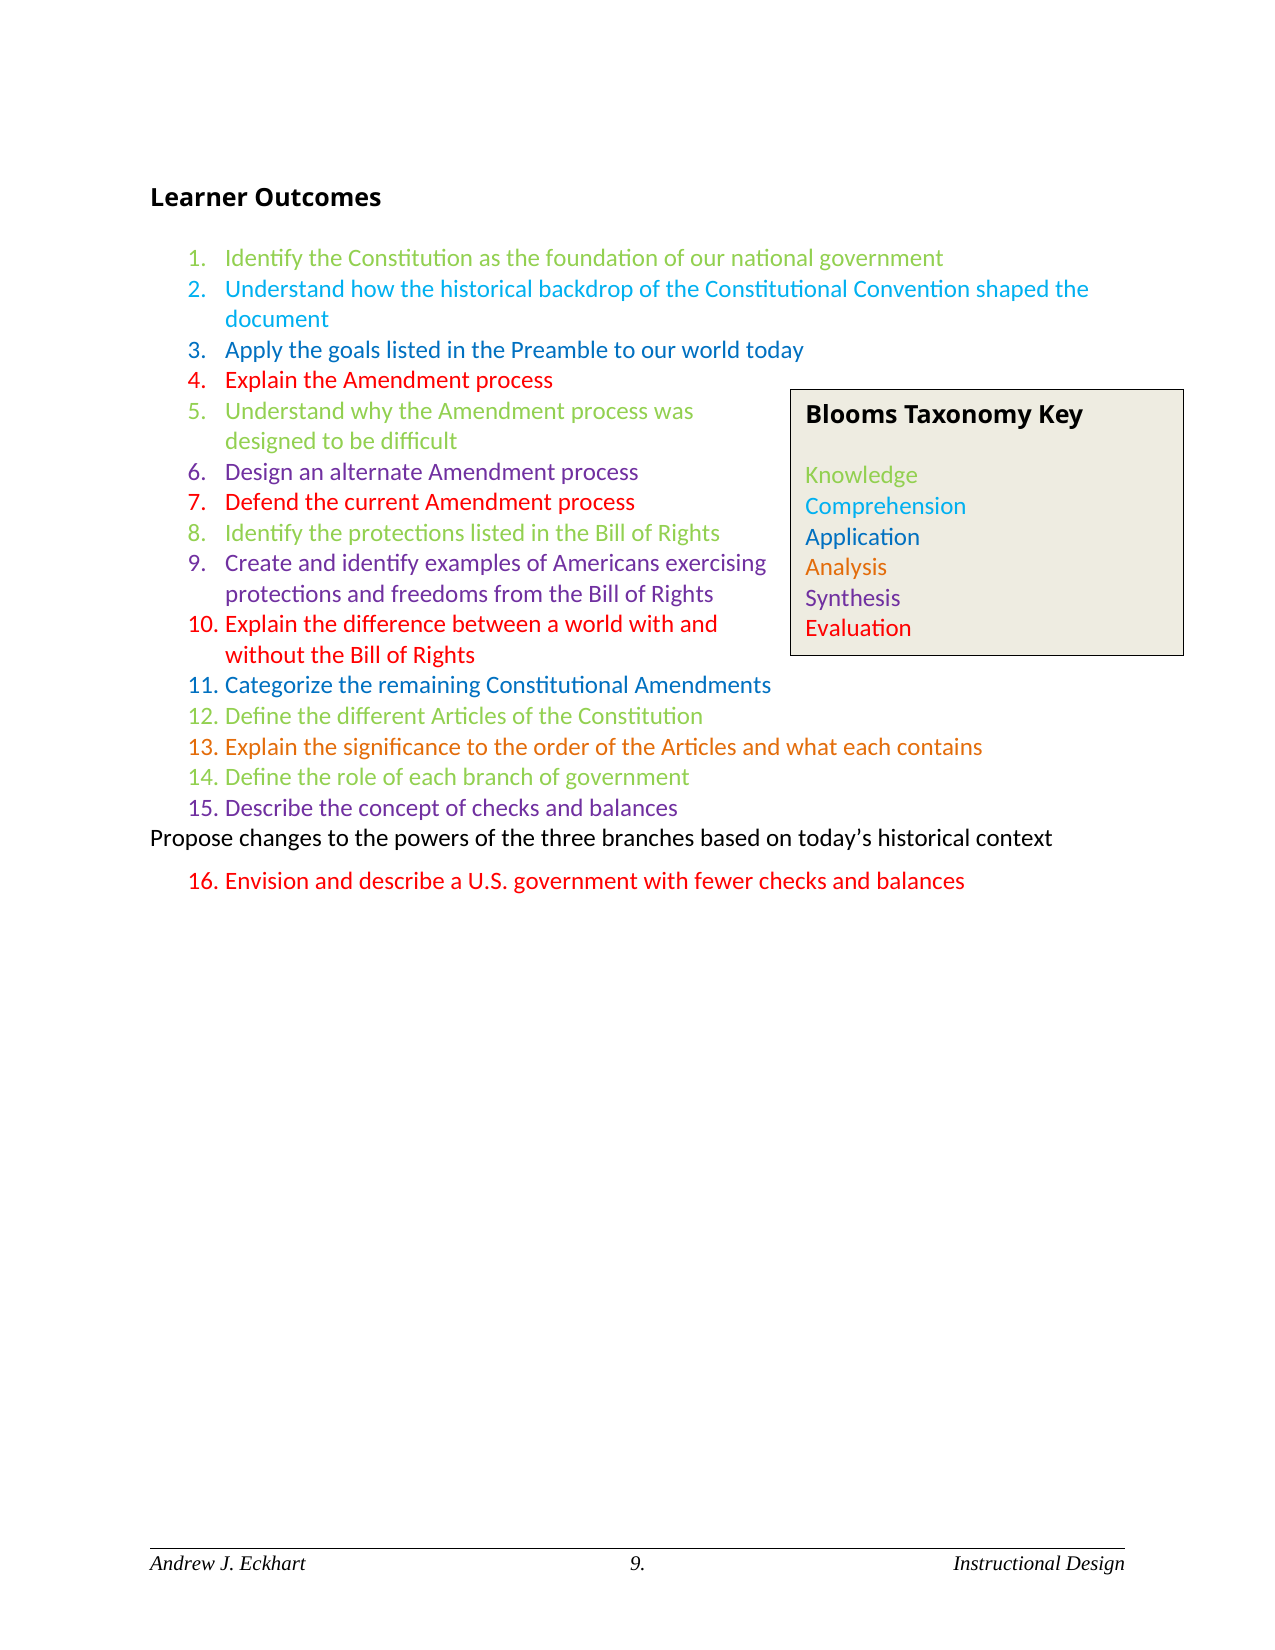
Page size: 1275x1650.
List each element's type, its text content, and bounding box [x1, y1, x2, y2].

list Explain the Amendment process [187, 364, 1125, 395]
list Explain the significance to the order of the Articles and what each contains [187, 731, 1125, 761]
list Define the different Articles of the Constitution [187, 700, 1125, 731]
subtitle Learner Outcomes [150, 179, 1125, 213]
list Understand how the historical backdrop of the Constitutional Convention shaped the document [187, 273, 1125, 334]
text Propose changes to the powers of the three branches based on today’s historical context [150, 822, 1125, 853]
list Identify the Constitution as the foundation of our national government [187, 242, 1125, 273]
list Define the role of each branch of government [187, 761, 1125, 792]
list Create and identify examples of Americans exercising protections and freedoms from the Bill of Rights [187, 548, 1125, 609]
list Defend the current Amendment process [187, 487, 1125, 517]
list Envision and describe a U.S. government with fewer checks and balances [187, 865, 1125, 896]
list Design an alternate Amendment process [187, 456, 1125, 487]
list Apply the goals listed in the Preamble to our world today [187, 334, 1125, 364]
list Categorize the remaining Constitutional Amendments [187, 670, 1125, 700]
list Describe the concept of checks and balances [187, 792, 1125, 822]
list Explain the difference between a world with and without the Bill of Rights [187, 609, 1125, 670]
list Understand why the Amendment process was designed to be difficult [187, 395, 1125, 456]
list Identify the protections listed in the Bill of Rights [187, 517, 1125, 548]
